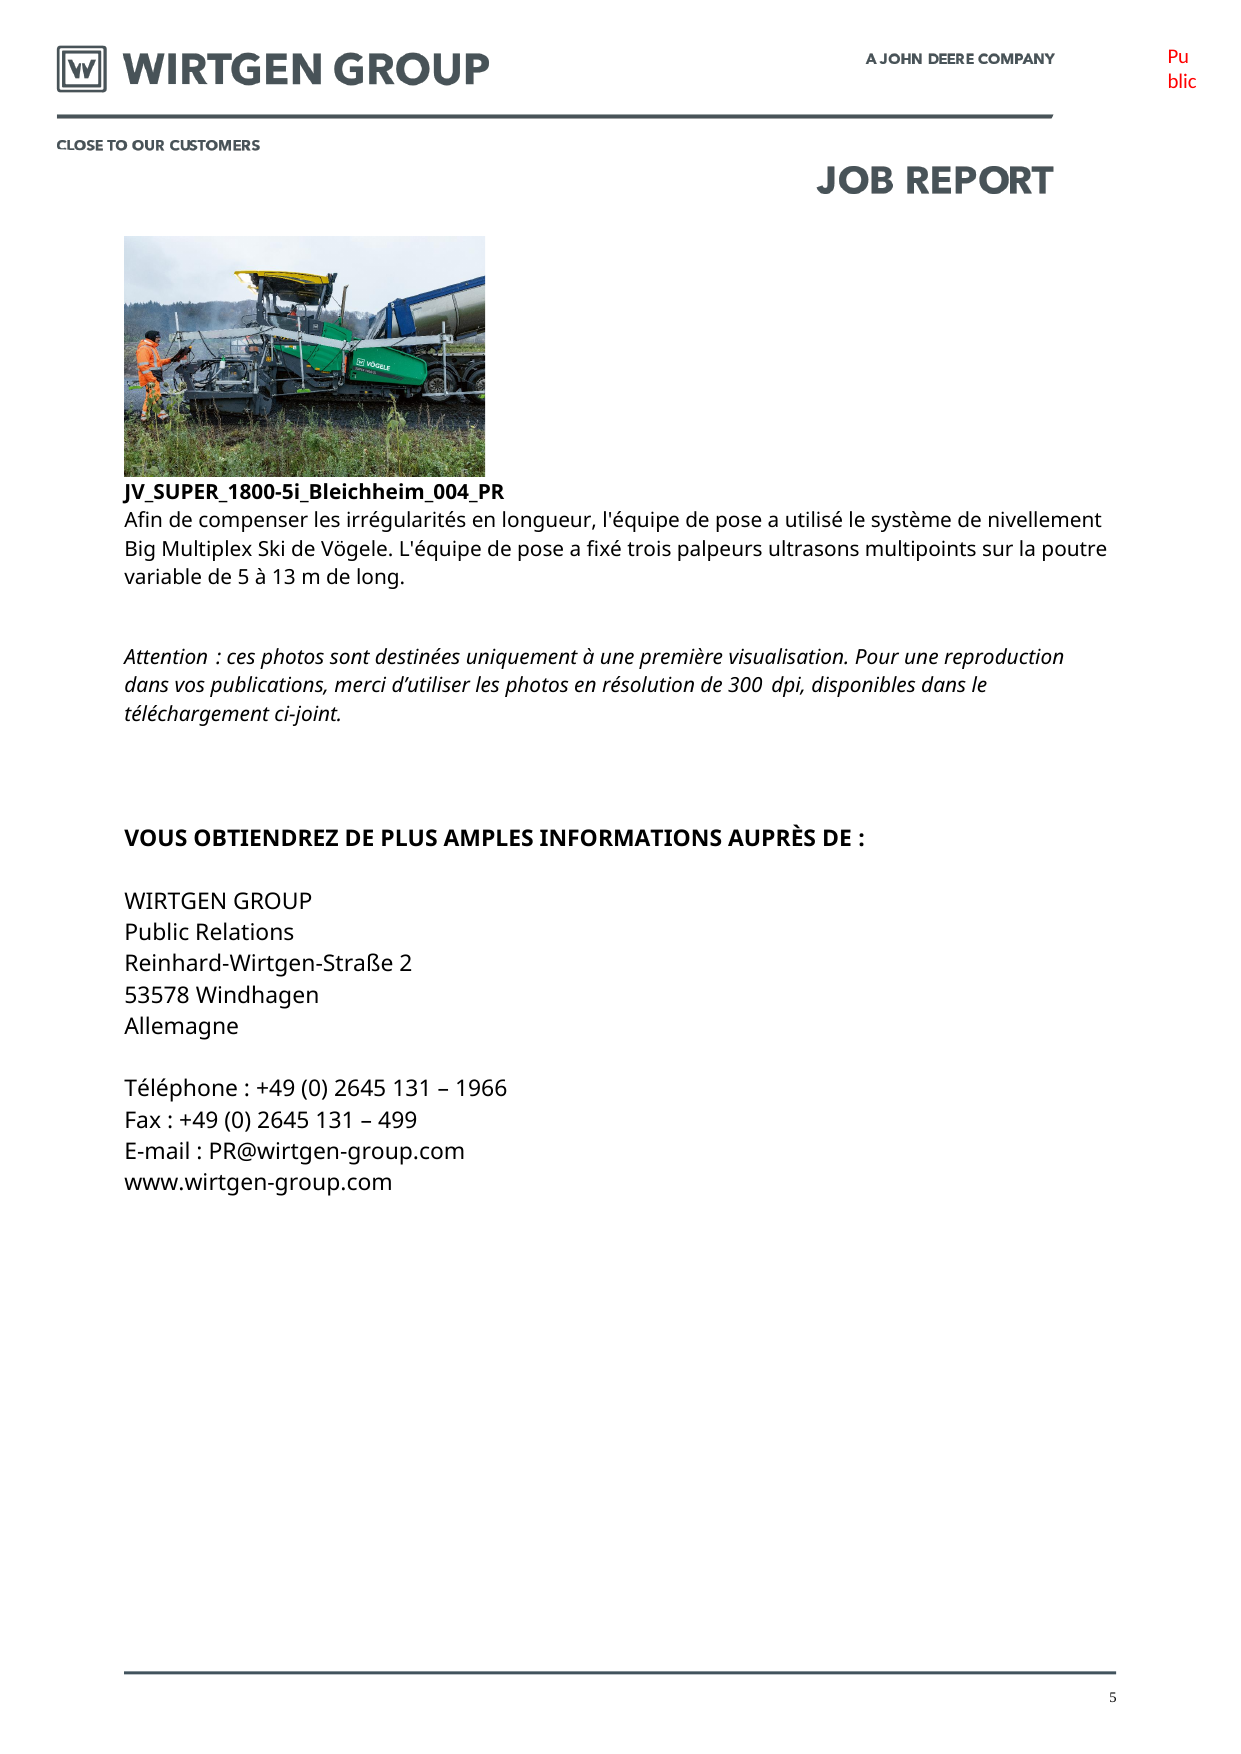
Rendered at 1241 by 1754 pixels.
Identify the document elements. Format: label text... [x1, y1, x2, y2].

text Public Relations [124, 916, 1116, 947]
text E-mail : PR@wirtgen-group.com [124, 1135, 1116, 1166]
text WIRTGEN GROUP [124, 885, 1116, 916]
text 53578 Windhagen [124, 979, 1116, 1010]
text Reinhard-Wirtgen-Straße 2 [124, 947, 1116, 979]
text www.wirtgen-group.com [124, 1166, 1116, 1197]
picture [53, 45, 1062, 196]
text VOUS OBTIENDREZ DE PLUS AMPLES INFORMATIONS AUPRÈS DE : [124, 822, 1116, 854]
text Allemagne [124, 1010, 1116, 1041]
text Afin de compenser les irrégularités en longueur, l'équipe de pose a utilisé le système de nivellement Big Multiplex Ski de Vögele. L'équipe de pose a fixé trois palpeurs ultrasons multipoints sur la poutre variable de 5 à 13 m de long. [124, 505, 1116, 591]
text JV_SUPER_1800-5i_Bleichheim_004_PR [124, 477, 1116, 505]
text Attention : ces photos sont destinées uniquement à une première visualisation. Pour une reproduction dans vos publications, merci d’utiliser les photos en résolution de 300 dpi, disponibles dans le téléchargement ci-joint. [124, 642, 1116, 727]
text Téléphone : +49 (0) 2645 131 – 1966 [124, 1072, 1116, 1104]
picture [124, 236, 485, 477]
text Fax : +49 (0) 2645 131 – 499 [124, 1104, 1116, 1135]
